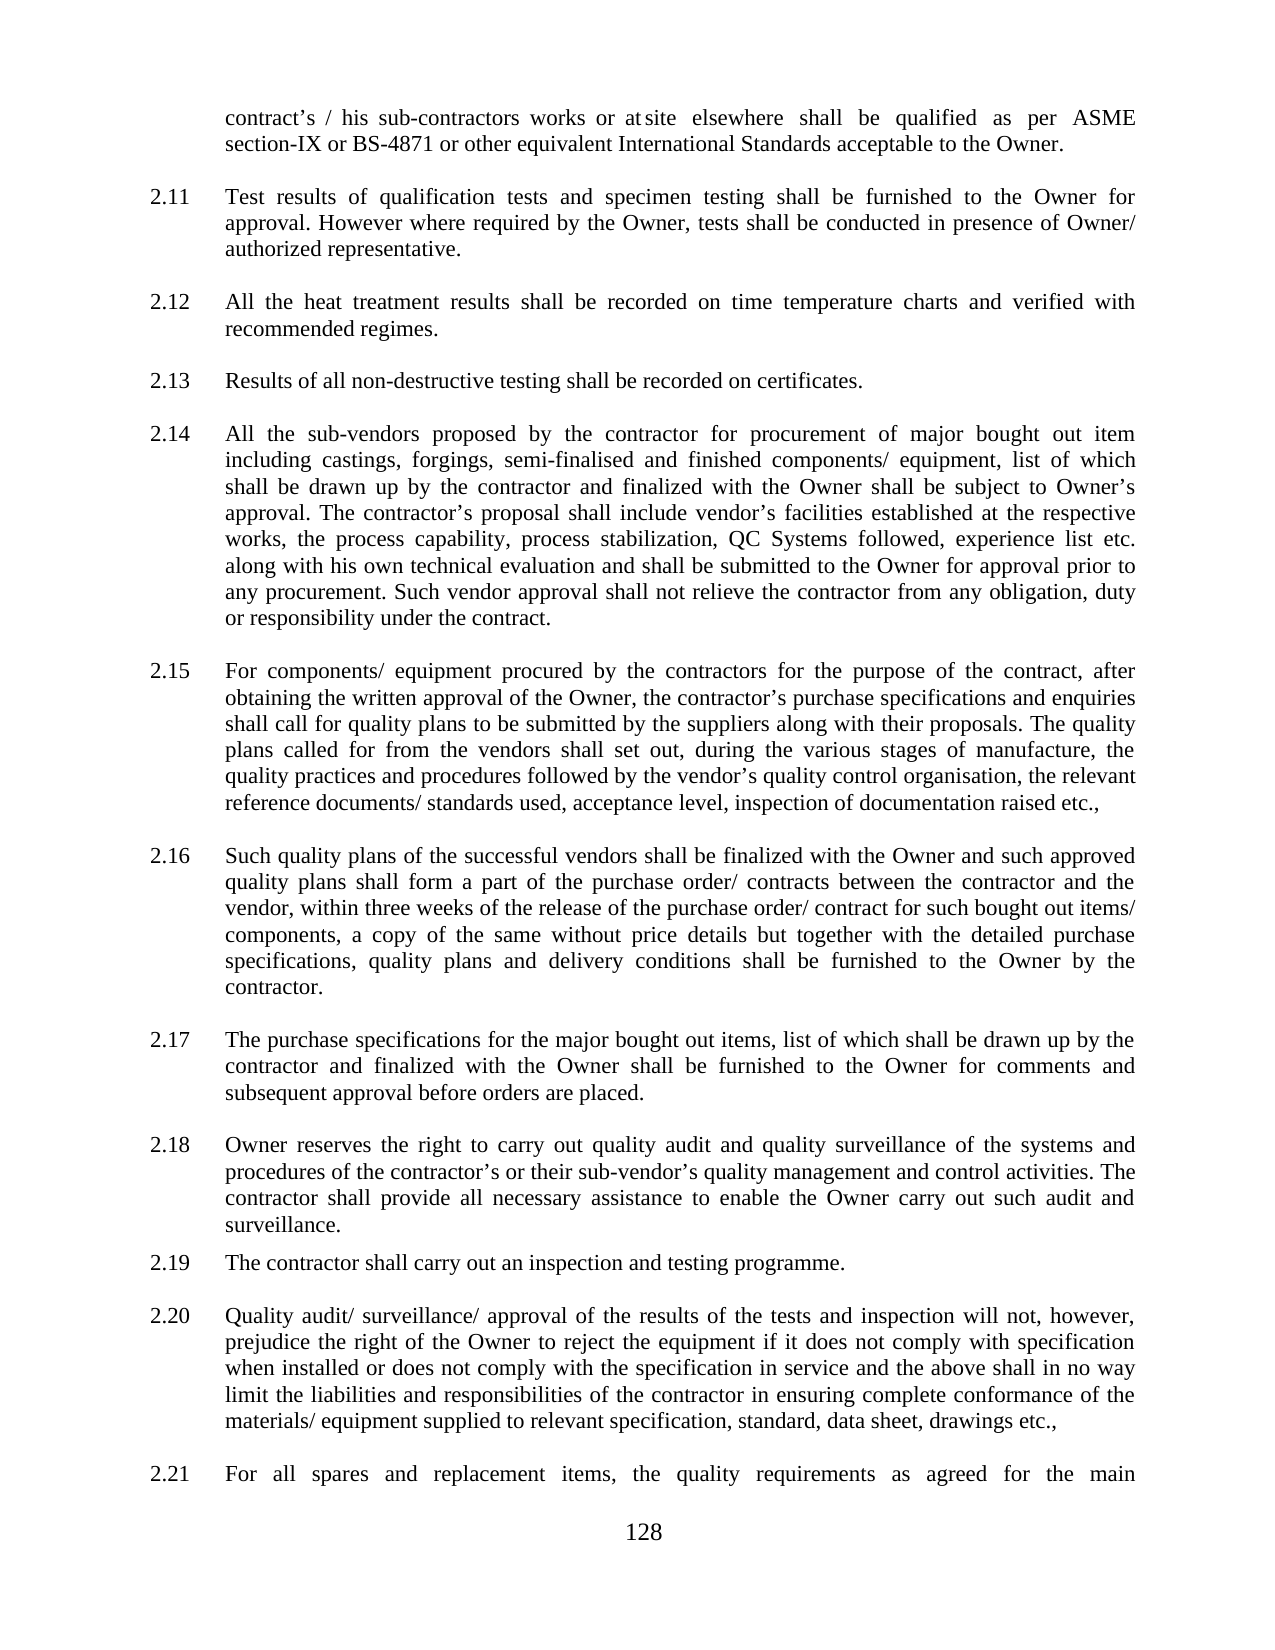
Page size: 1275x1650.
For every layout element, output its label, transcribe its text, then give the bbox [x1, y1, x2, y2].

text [150, 104, 1137, 156]
text 2.14 All the sub-vendors proposed by the contractor for procurement of major bought out item including castings, forgings, semi-finalised and finished components/ equipment, list of which shall be drawn up by the contractor and finalized with the Owner shall be subject to Owner’s approval. The contractor’s proposal shall include vendor’s facilities established at the respective works, the process capability, process stabilization, QC Systems followed, experience list etc. along with his own technical evaluation and shall be submitted to the Owner for approval prior to any procurement. Such vendor approval shall not relieve the contractor from any obligation, duty or responsibility under the contract. [150, 420, 1137, 631]
text 2.15 For components/ equipment procured by the contractors for the purpose of the contract, after obtaining the written approval of the Owner, the contractor’s purchase specifications and enquiries shall call for quality plans to be submitted by the suppliers along with their proposals. The quality plans called for from the vendors shall set out, during the various stages of manufacture, the quality practices and procedures followed by the vendor’s quality control organisation, the relevant reference documents/ standards used, acceptance level, inspection of documentation raised etc., [150, 657, 1137, 815]
text 2.12 All the heat treatment results shall be recorded on time temperature charts and verified with recommended regimes. [150, 288, 1137, 341]
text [150, 1460, 1137, 1486]
text 2.20 Quality audit/ surveillance/ approval of the results of the tests and inspection will not, however, prejudice the right of the Owner to reject the equipment if it does not comply with specification when installed or does not comply with the specification in service and the above shall in no way limit the liabilities and responsibilities of the contractor in ensuring complete conformance of the materials/ equipment supplied to relevant specification, standard, data sheet, drawings etc., [150, 1302, 1137, 1433]
text 2.17 The purchase specifications for the major bought out items, list of which shall be drawn up by the contractor and finalized with the Owner shall be furnished to the Owner for comments and subsequent approval before orders are placed. [150, 1026, 1137, 1105]
text 2.18 Owner reserves the right to carry out quality audit and quality surveillance of the systems and procedures of the contractor’s or their sub-vendor’s quality management and control activities. The contractor shall provide all necessary assistance to enable the Owner carry out such audit and surveillance. [150, 1132, 1137, 1237]
text 2.19 The contractor shall carry out an inspection and testing programme. [150, 1249, 1137, 1275]
text 2.13 Results of all non-destructive testing shall be recorded on certificates. [150, 367, 1137, 394]
text 2.16 Such quality plans of the successful vendors shall be finalized with the Owner and such approved quality plans shall form a part of the purchase order/ contracts between the contractor and the vendor, within three weeks of the release of the purchase order/ contract for such bought out items/ components, a copy of the same without price details but together with the detailed purchase specifications, quality plans and delivery conditions shall be furnished to the Owner by the contractor. [150, 842, 1137, 1000]
text 2.11 Test results of qualification tests and specimen testing shall be furnished to the Owner for approval. However where required by the Owner, tests shall be conducted in presence of Owner/ authorized representative. [150, 183, 1137, 262]
